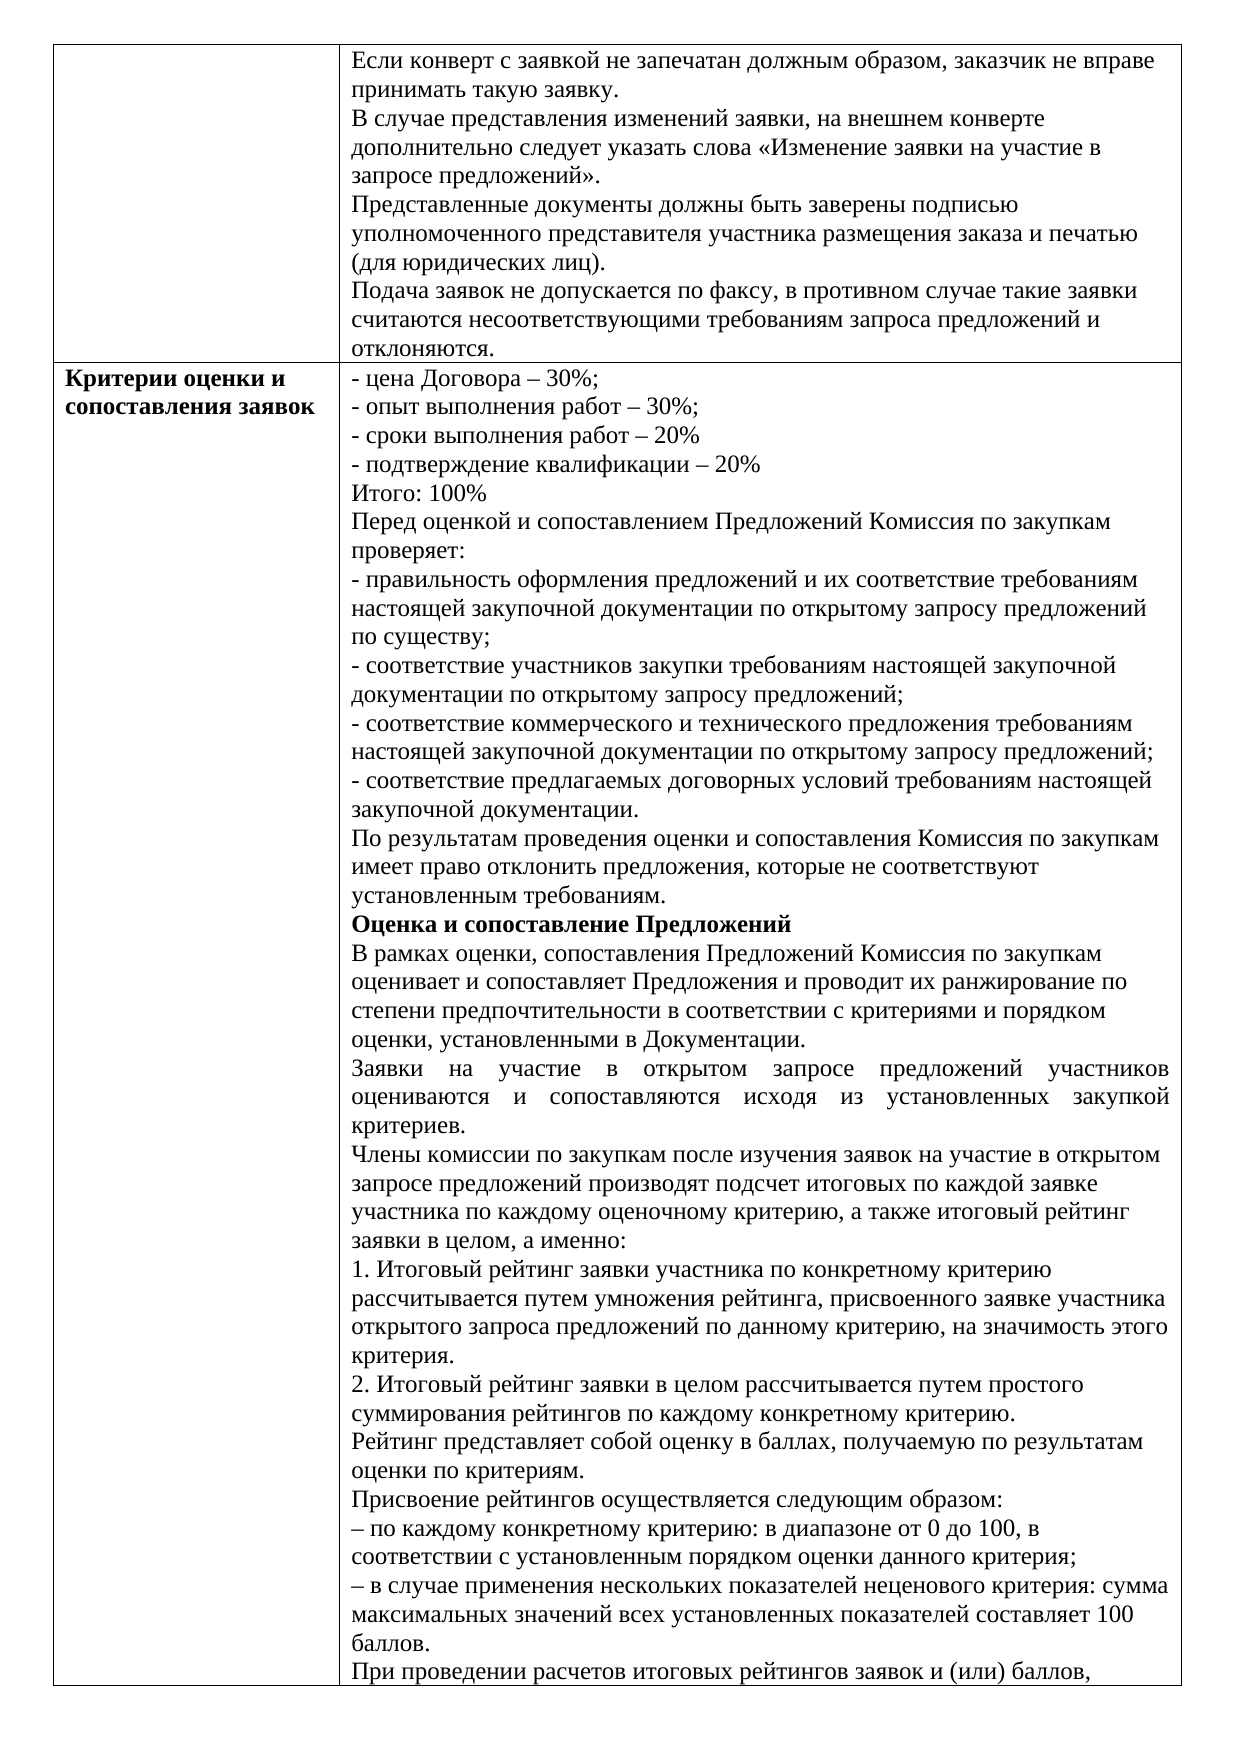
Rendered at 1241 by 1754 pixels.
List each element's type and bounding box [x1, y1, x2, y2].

table_cell [54, 363, 339, 1685]
table_cell [54, 45, 339, 362]
table_cell [340, 363, 1181, 1685]
table_cell [340, 45, 1181, 362]
